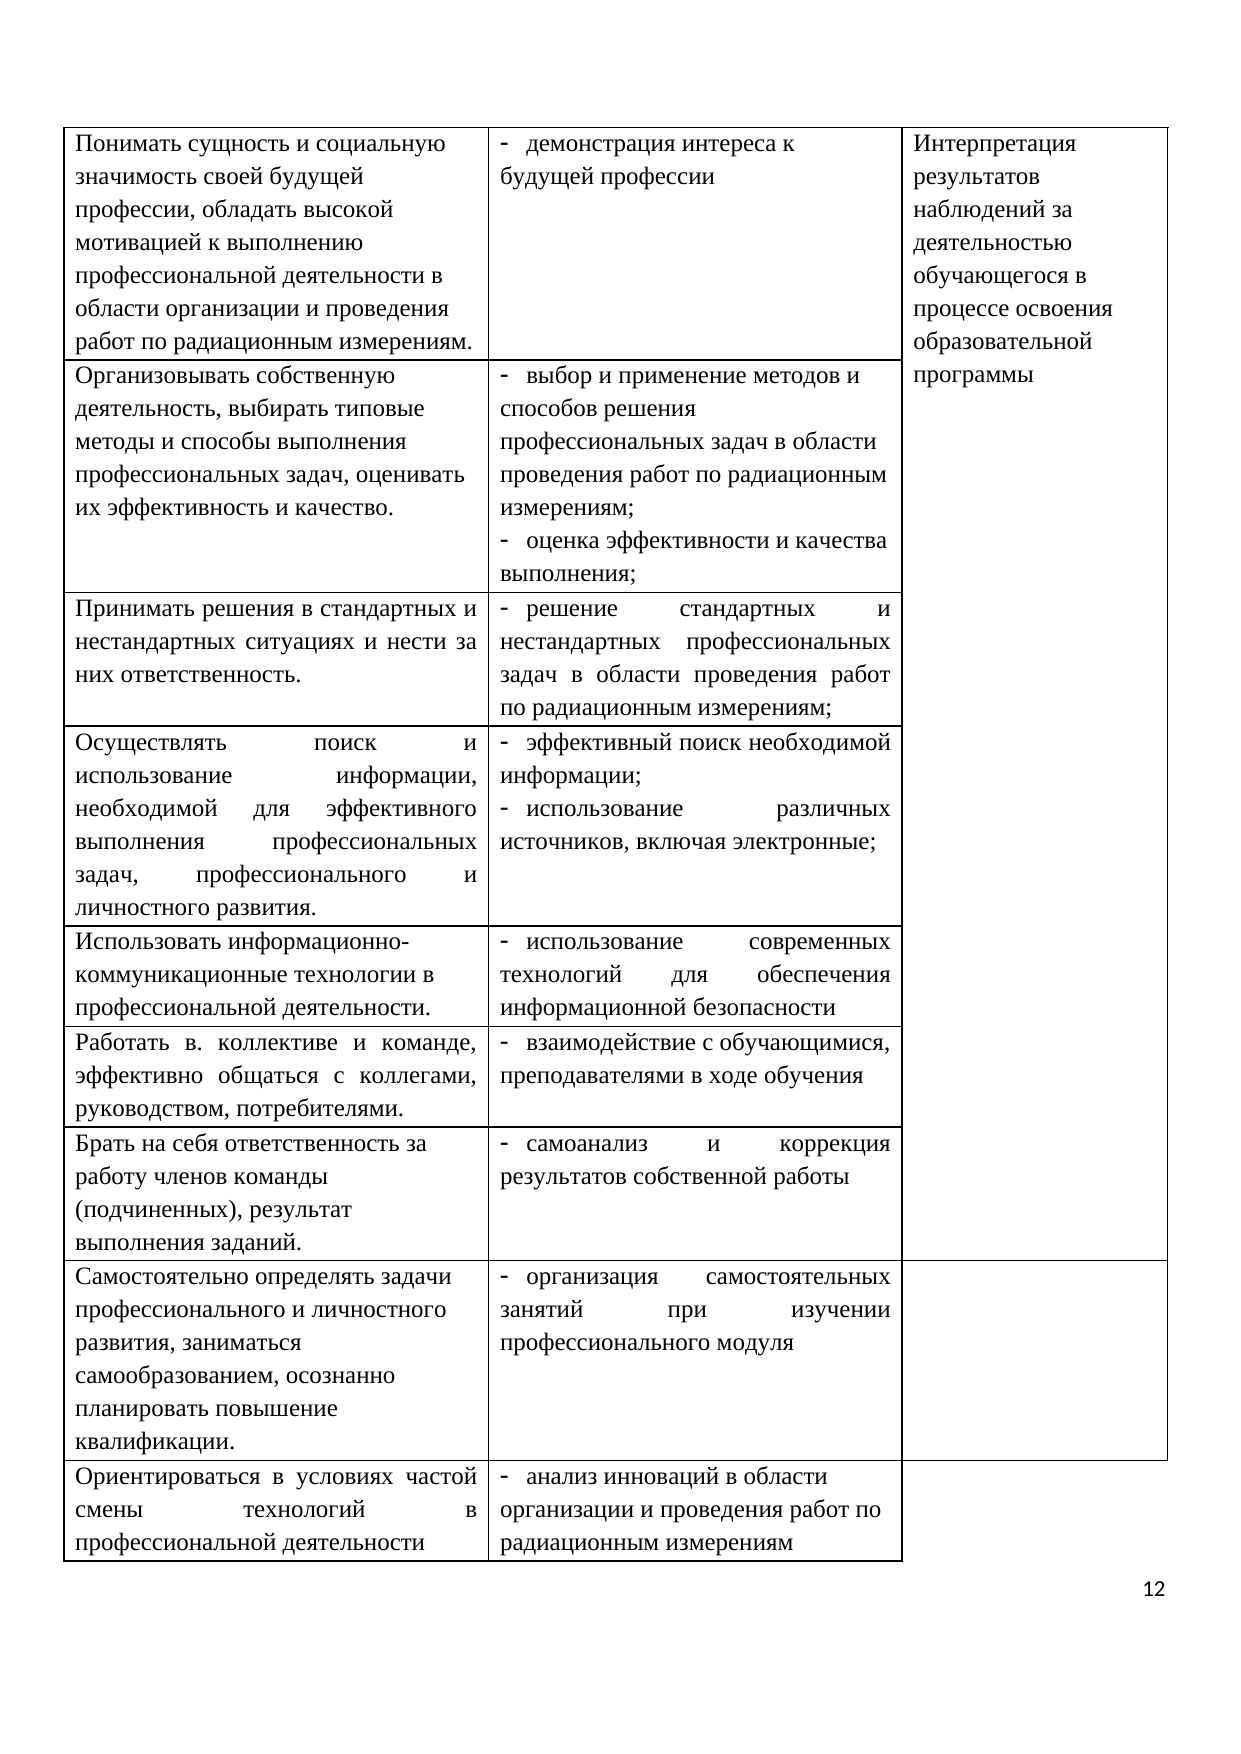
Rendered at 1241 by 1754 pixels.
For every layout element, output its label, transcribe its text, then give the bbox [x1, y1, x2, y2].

table_cell Использовать информационно-коммуникационные технологии в профессиональной деятельности. [65, 927, 488, 1026]
table_cell Брать на себя ответственность за работу членов команды (подчиненных), результат выполнения заданий. [65, 1128, 488, 1260]
table_cell использование современных технологий для обеспечения информационной безопасности [489, 927, 901, 1026]
table_cell Самостоятельно определять задачи профессионального и личностного развития, заниматься самообразованием, осознанно планировать повышение квалификации. [65, 1261, 488, 1459]
table_cell анализ инноваций в области организации и проведения работ по радиационным измерениям [489, 1461, 901, 1560]
table_cell Принимать решения в стандартных и нестандартных ситуациях и нести за них ответственность. [65, 593, 488, 725]
table_cell Работать в. коллективе и команде, эффективно общаться с коллегами, руководством, потребителями. [65, 1027, 488, 1126]
table_cell Ориентироваться в условиях частой смены технологий в профессиональной деятельности [65, 1461, 488, 1560]
table_cell Понимать сущность и социальную значимость своей будущей профессии, обладать высокой мотивацией к выполнению профессиональной деятельности в области организации и проведения работ по радиационным измерениям. [65, 128, 488, 359]
table_cell Интерпретация результатов наблюдений за деятельностью обучающегося в процессе освоения образовательной программы [903, 128, 1167, 1260]
table_cell взаимодействие с обучающимися, преподавателями в ходе обучения [489, 1027, 901, 1126]
table_cell решение стандартных и нестандартных профессиональных задач в области проведения работ по радиационным измерениям; [489, 593, 901, 725]
table_cell эффективный поиск необходимой информации; использование различных источников, включая электронные; [489, 727, 901, 925]
table_cell [903, 1261, 1167, 1459]
table_cell демонстрация интереса к будущей профессии [489, 128, 901, 359]
table_cell Осуществлять поиск и использование информации, необходимой для эффективного выполнения профессиональных задач, профессионального и личностного развития. [65, 727, 488, 925]
table_cell выбор и применение методов и способов решения профессиональных задач в области проведения работ по радиационным измерениям; оценка эффективности и качества выполнения; [489, 361, 901, 592]
table_cell организация самостоятельных занятий при изучении профессионального модуля [489, 1261, 901, 1459]
table_cell самоанализ и коррекция результатов собственной работы [489, 1128, 901, 1260]
table_cell Организовывать собственную деятельность, выбирать типовые методы и способы выполнения профессиональных задач, оценивать их эффективность и качество. [65, 361, 488, 592]
